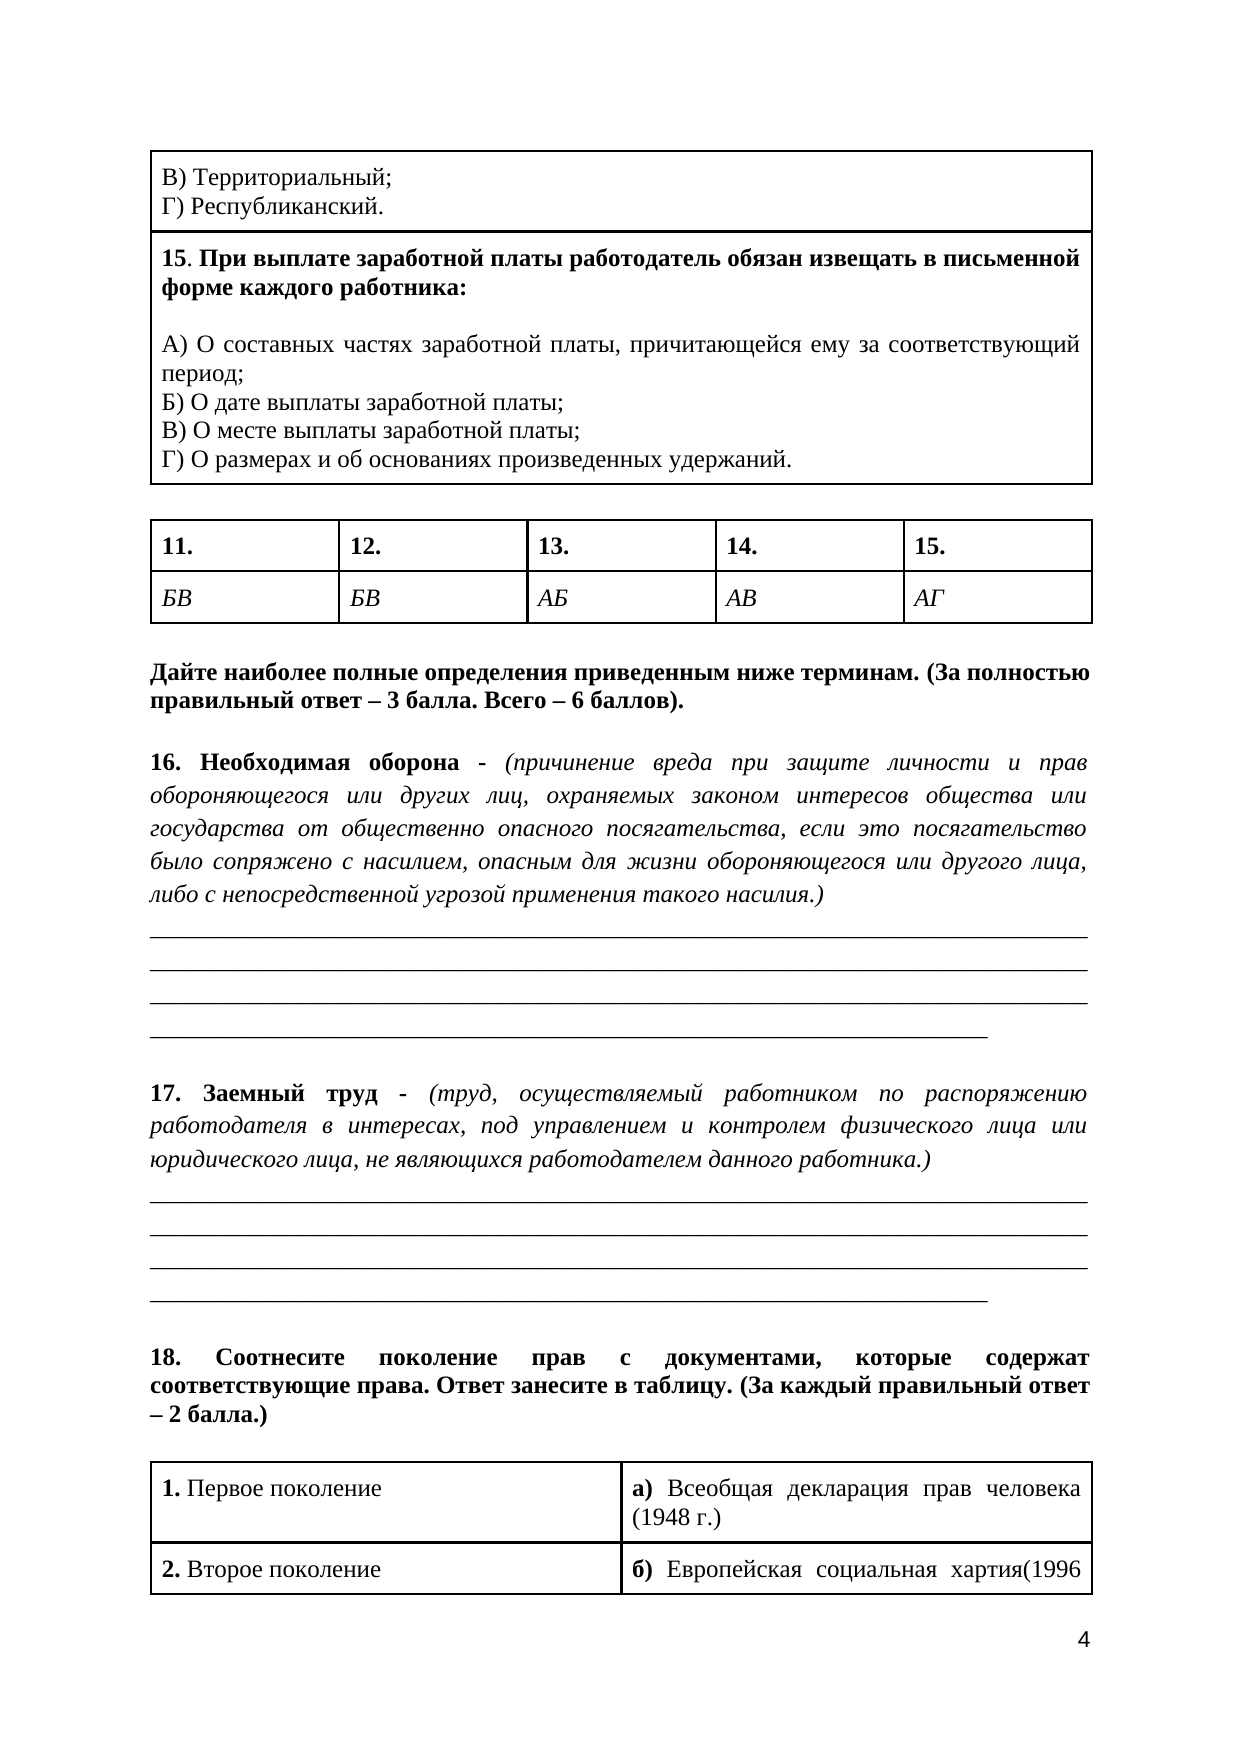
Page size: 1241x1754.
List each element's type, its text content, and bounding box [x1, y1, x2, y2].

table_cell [152, 152, 1091, 230]
text 18. Соотнесите поколение прав с документами, которые содержат соответствующие права. Ответ занесите в таблицу. (За каждый правильный ответ – 2 балла.) [150, 1342, 1090, 1428]
table_header 13. [529, 521, 715, 570]
table_header 14. [717, 521, 903, 570]
table_cell 15. При выплате заработной платы работодатель обязан извещать в письменной форме каждого работника: А) О составных частях заработной платы, причитающейся ему за соответствующий период; Б) О дате выплаты заработной платы; В) О месте выплаты заработной платы; Г) О размерах и об основаниях произведенных удержаний. [152, 233, 1091, 483]
text ____________________________________________________________________________________________________________________________________________________________________________________________________________________________________________________________________________________________________ [150, 1177, 1090, 1304]
text Дайте наиболее полные определения приведенным ниже терминам. (За полностью правильный ответ – 3 балла. Всего – 6 баллов). [150, 657, 1090, 714]
table_cell АГ [905, 572, 1091, 622]
table_header 1. Первое поколение [152, 1463, 620, 1541]
table_cell БВ [340, 572, 526, 622]
table_header 11. [152, 521, 338, 570]
table_header а) Всеобщая декларация прав человека (1948 г.) [623, 1463, 1091, 1541]
table_header 12. [340, 521, 526, 570]
text 16. Необходимая оборона - (причинение вреда при защите личности и прав обороняющегося или других лиц, охраняемых законом интересов общества или государства от общественно опасного посягательства, если это посягательство было сопряжено с насилием, опасным для жизни обороняющегося или другого лица, либо с непосредственной угрозой применения такого насилия.) [150, 747, 1090, 908]
table_cell АБ [529, 572, 715, 622]
text 17. Заемный труд - (труд, осуществляемый работником по распоряжению работодателя в интересах, под управлением и контролем физического лица или юридического лица, не являющихся работодателем данного работника.) [150, 1078, 1090, 1172]
table_header 15. [905, 521, 1091, 570]
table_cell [623, 1544, 1091, 1593]
text ____________________________________________________________________________________________________________________________________________________________________________________________________________________________________________________________________________________________________ [150, 912, 1090, 1040]
table_cell АВ [717, 572, 903, 622]
table_cell БВ [152, 572, 338, 622]
table_cell 2. Второе поколение [152, 1544, 620, 1593]
